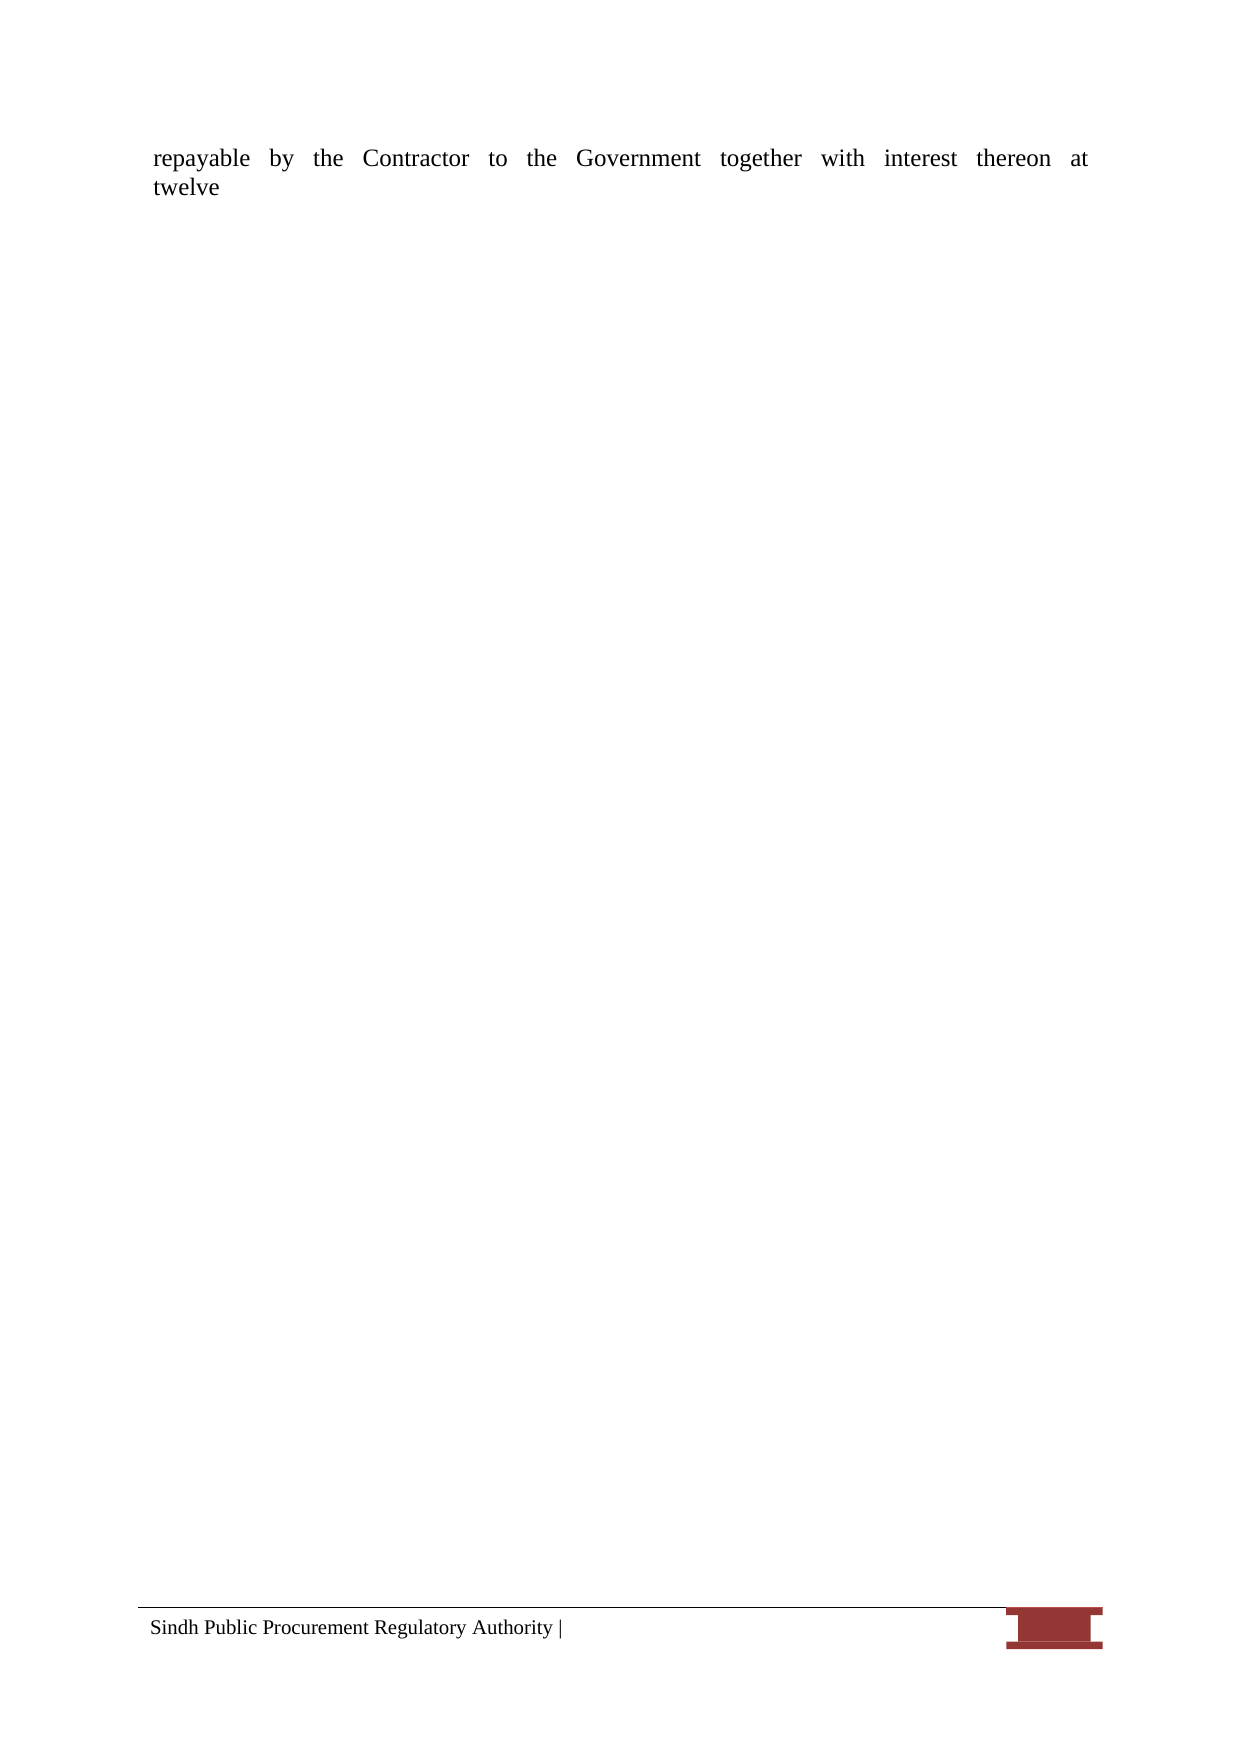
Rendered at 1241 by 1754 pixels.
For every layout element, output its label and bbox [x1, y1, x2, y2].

list [153, 144, 1090, 201]
